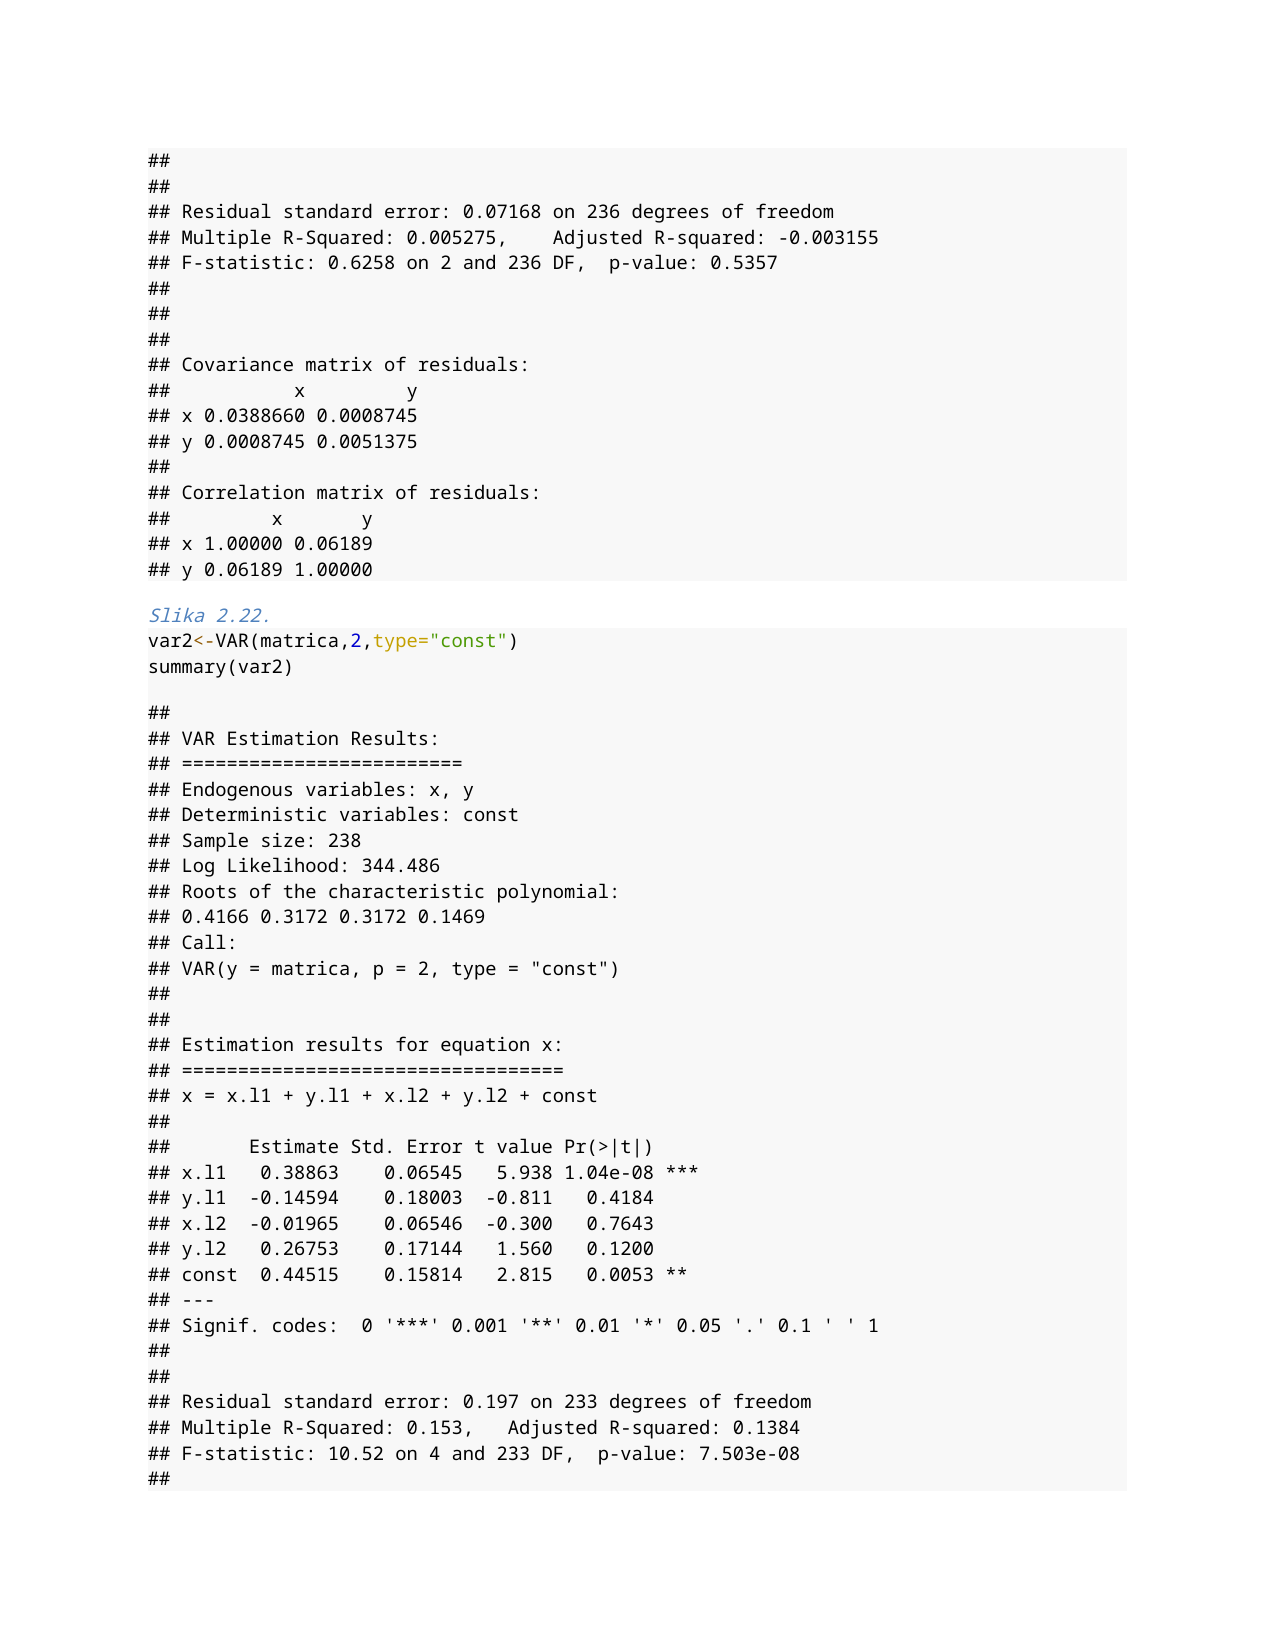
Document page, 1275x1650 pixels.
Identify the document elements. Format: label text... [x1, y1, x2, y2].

subtitle Slika 2.22. [148, 602, 1127, 628]
text var2<-VAR(matrica,2,type="const") summary(var2) [294, 628, 1127, 679]
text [148, 700, 1127, 1491]
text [148, 148, 1127, 581]
